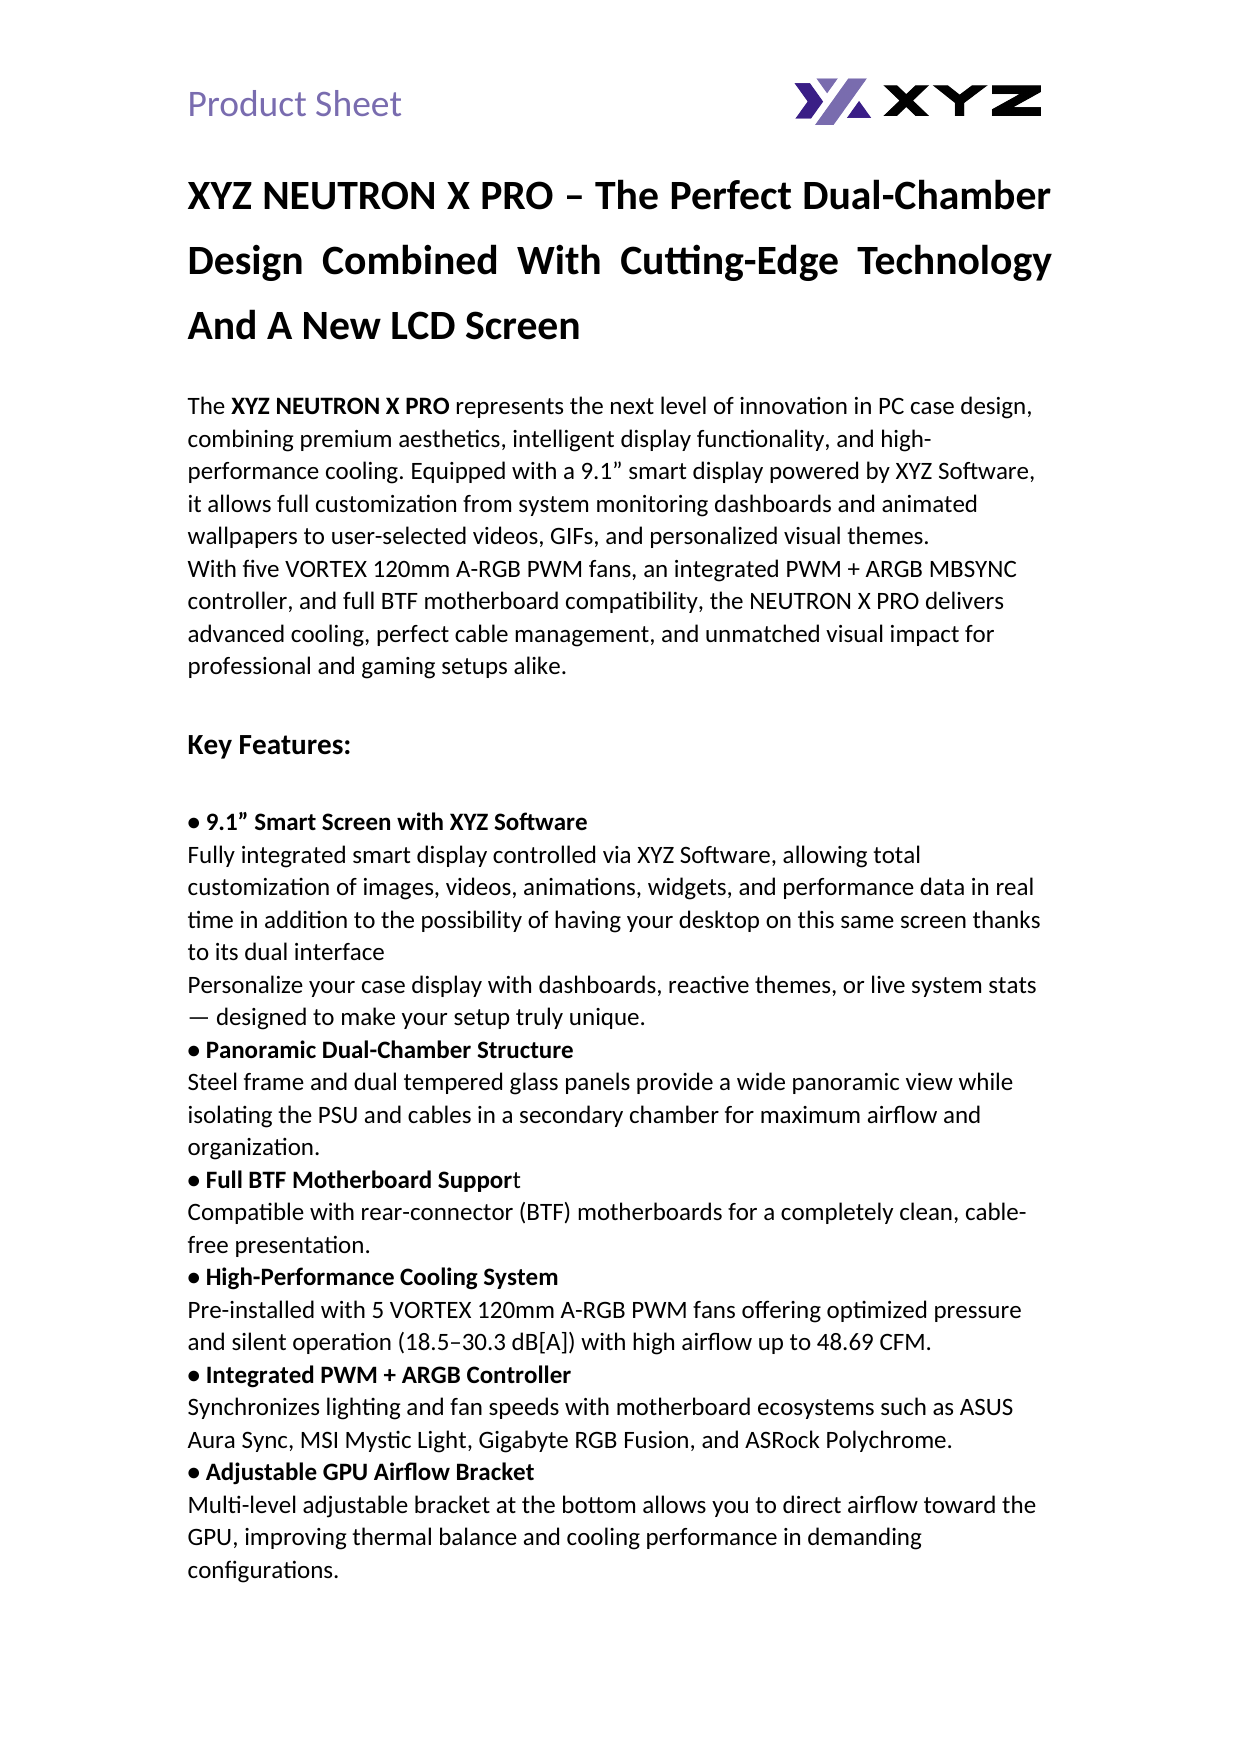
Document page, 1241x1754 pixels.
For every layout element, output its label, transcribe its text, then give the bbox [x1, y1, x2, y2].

text The XYZ NEUTRON X PRO represents the next level of innovation in PC case design, combining premium aesthetics, intelligent display functionality, and high-performance cooling. Equipped with a 9.1” smart display powered by XYZ Software, it allows full customization from system monitoring dashboards and animated wallpapers to user-selected videos, GIFs, and personalized visual themes. With five VORTEX 120mm A-RGB PWM fans, an integrated PWM + ARGB MBSYNC controller, and full BTF motherboard compatibility, the NEUTRON X PRO delivers advanced cooling, perfect cable management, and unmatched visual impact for professional and gaming setups alike. [187, 389, 1053, 682]
text XYZ NEUTRON X PRO – The Perfect Dual-Chamber Design Combined With Cutting-Edge Technology And A New LCD Screen [187, 162, 1053, 357]
picture [784, 66, 1054, 140]
text • 9.1” Smart Screen with XYZ Software Fully integrated smart display controlled via XYZ Software, allowing total customization of images, videos, animations, widgets, and performance data in real time in addition to the possibility of having your desktop on this same screen thanks to its dual interface Personalize your case display with dashboards, reactive themes, or live system stats — designed to make your setup truly unique. • Panoramic Dual-Chamber Structure Steel frame and dual tempered glass panels provide a wide panoramic view while isolating the PSU and cables in a secondary chamber for maximum airflow and organization. • Full BTF Motherboard Support Compatible with rear-connector (BTF) motherboards for a completely clean, cable-free presentation. • High-Performance Cooling System Pre-installed with 5 VORTEX 120mm A-RGB PWM fans offering optimized pressure and silent operation (18.5–30.3 dB[A]) with high airflow up to 48.69 CFM. • Integrated PWM + ARGB Controller Synchronizes lighting and fan speeds with motherboard ecosystems such as ASUS Aura Sync, MSI Mystic Light, Gigabyte RGB Fusion, and ASRock Polychrome. • Adjustable GPU Airflow Bracket Multi-level adjustable bracket at the bottom allows you to direct airflow toward the GPU, improving thermal balance and cooling performance in demanding configurations. [187, 805, 1053, 1585]
text Key Features: [187, 711, 1053, 776]
